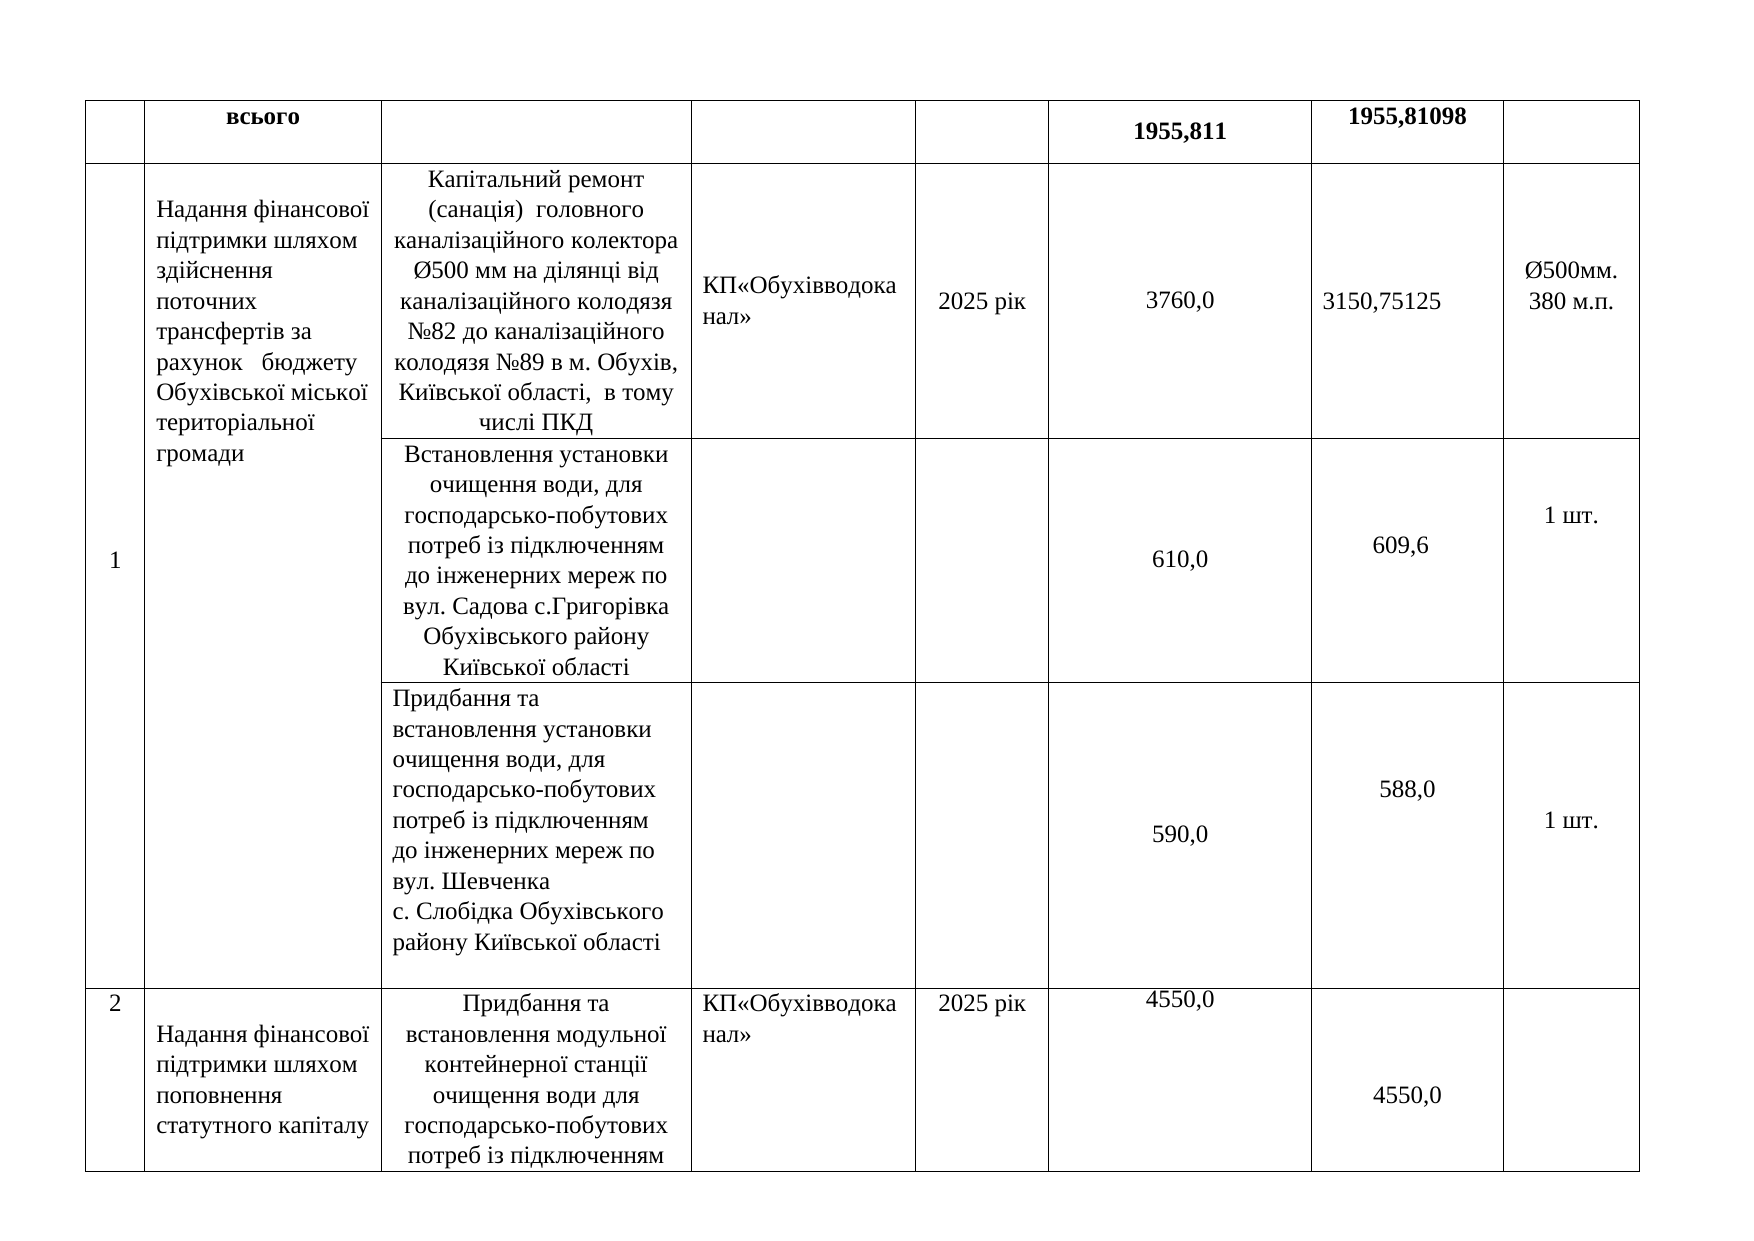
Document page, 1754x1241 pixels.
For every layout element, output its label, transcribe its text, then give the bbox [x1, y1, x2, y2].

table_cell [916, 683, 1048, 987]
table_cell 590,0 [1049, 683, 1311, 987]
table_cell [916, 101, 1048, 163]
table_cell Надання фінансової підтримки шляхом здійснення поточних трансфертів за рахунок бюджету Обухівської міської територіальної громади [145, 164, 381, 987]
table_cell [145, 989, 381, 1171]
table_cell 609,6 [1312, 439, 1503, 682]
table_cell 3760,0 [1049, 164, 1311, 438]
table_cell Ø500мм. 380 м.п. [1504, 164, 1639, 438]
table_cell 610,0 [1049, 439, 1311, 682]
table_cell [86, 101, 144, 163]
table_cell 2 [86, 989, 144, 1171]
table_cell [382, 989, 691, 1171]
table_cell КП«Обухівводоканал» [692, 989, 915, 1171]
table_cell всього [145, 101, 381, 163]
table_cell [382, 101, 691, 163]
table_cell 1 шт. [1504, 439, 1639, 682]
table_cell Капітальний ремонт (санація) головного каналізаційного колектора Ø500 мм на ділянці від каналізаційного колодязя №82 до каналізаційного колодязя №89 в м. Обухів, Київської області, в тому числі ПКД [382, 164, 691, 438]
table_cell [692, 101, 915, 163]
table_cell 1 [86, 164, 144, 987]
table_cell 1 шт. [1504, 683, 1639, 987]
table_cell [692, 439, 915, 682]
table_cell 4550,0 [1312, 989, 1503, 1171]
table_cell КП«Обухівводоканал» [692, 164, 915, 438]
table_cell 3150,75125 [1312, 164, 1503, 438]
table_cell [1504, 989, 1639, 1171]
table_cell [692, 683, 915, 987]
table_cell Придбання та встановлення установки очищення води, для господарсько-побутових потреб із підключенням до інженерних мереж по вул. Шевченка с. Слобідка Обухівського району Київської області [382, 683, 691, 987]
table_cell Встановлення установки очищення води, для господарсько-побутових потреб із підключенням до інженерних мереж по вул. Садова с.Григорівка Обухівського району Київської області [382, 439, 691, 682]
table_cell 4550,0 [1049, 989, 1311, 1171]
table_cell [1504, 101, 1639, 163]
table_cell 1955,811 [1049, 101, 1311, 163]
table_cell 2025 рік [916, 164, 1048, 438]
table_cell 1955,81098 [1312, 101, 1503, 163]
table_cell 588,0 [1312, 683, 1503, 987]
table_cell [916, 439, 1048, 682]
table_cell 2025 рік [916, 989, 1048, 1171]
